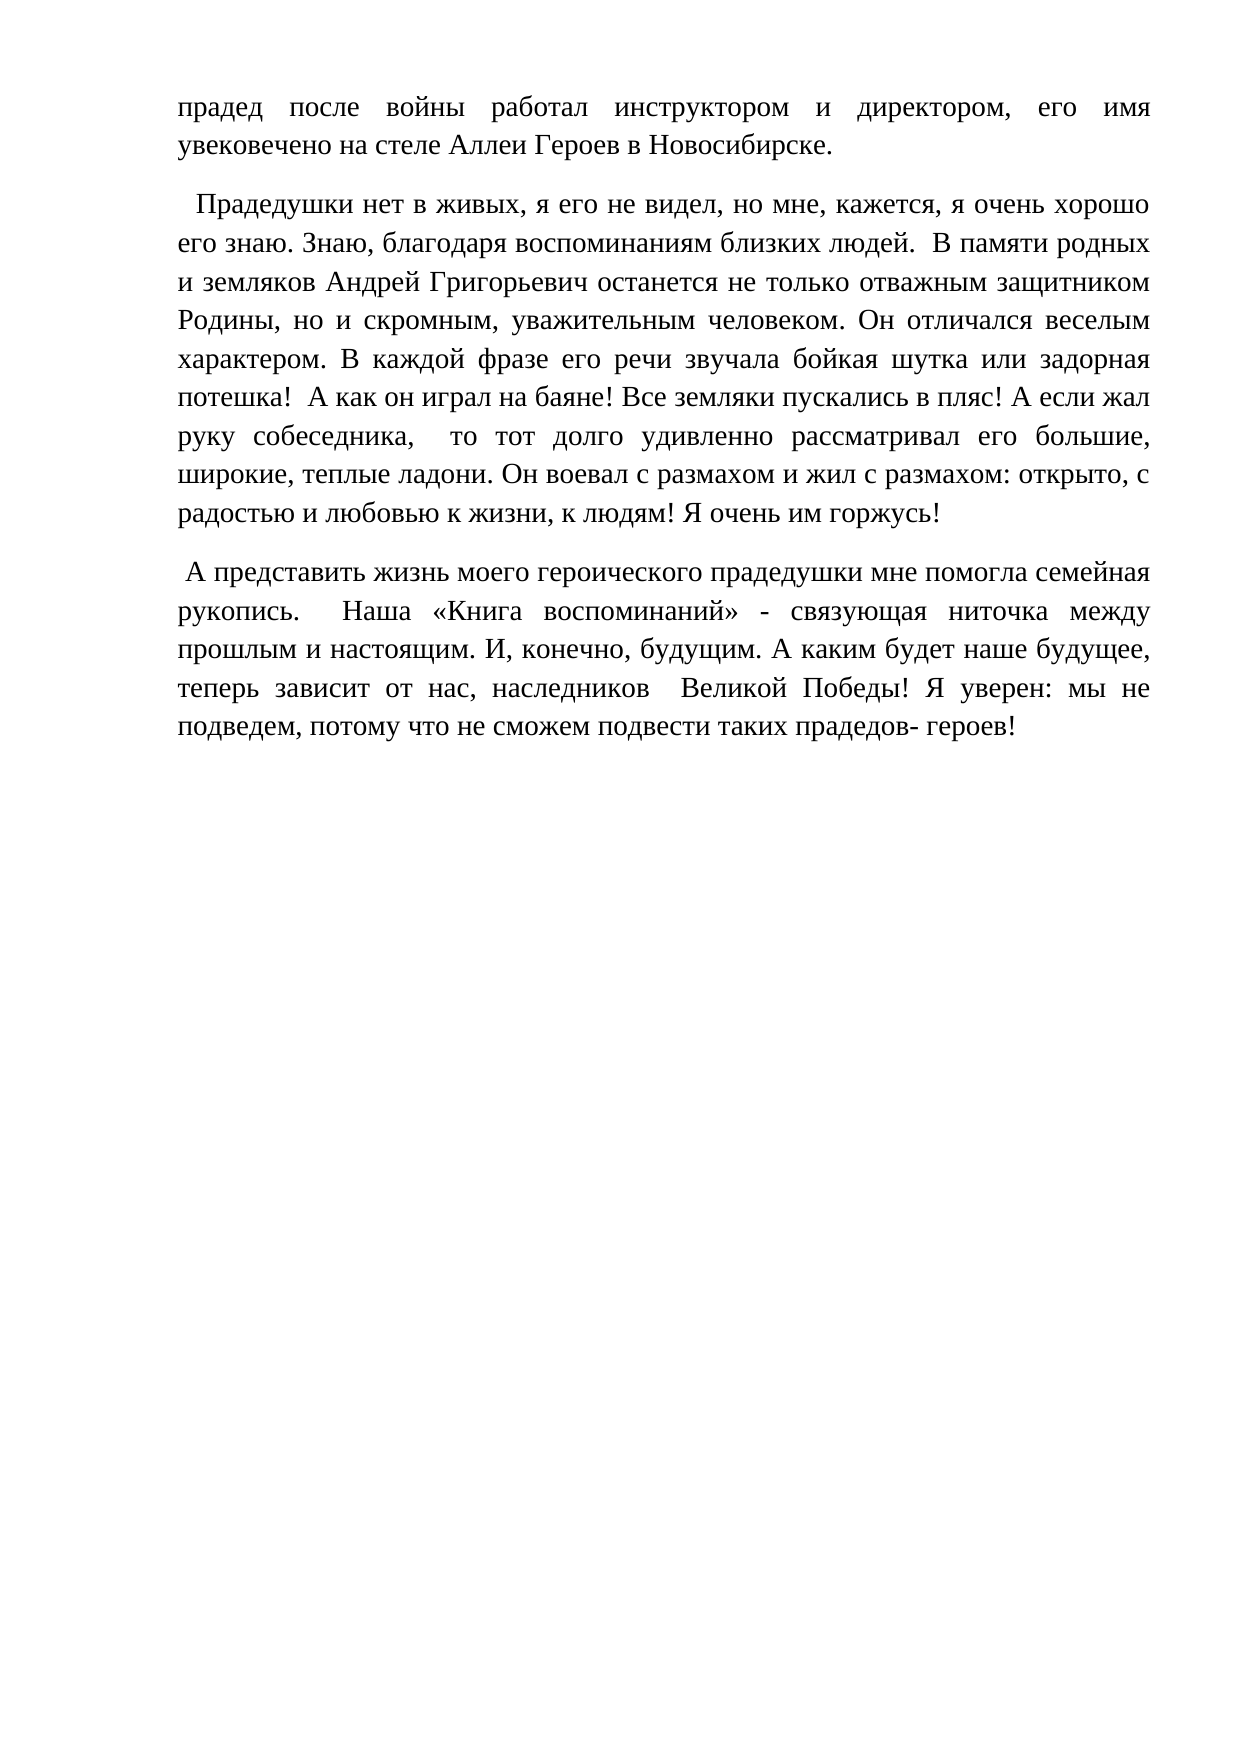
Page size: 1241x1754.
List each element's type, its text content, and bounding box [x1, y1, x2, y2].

text А представить жизнь моего героического прадедушки мне помогла семейная рукопись. Наша «Книга воспоминаний» - связующая ниточка между прошлым и настоящим. И, конечно, будущим. А каким будет наше будущее, теперь зависит от нас, наследников Великой Победы! Я уверен: мы не подведем, потому что не сможем подвести таких прадедов- героев! [177, 554, 1152, 742]
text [177, 89, 1152, 161]
text Прадедушки нет в живых, я его не видел, но мне, кажется, я очень хорошо его знаю. Знаю, благодаря воспоминаниям близких людей. В памяти родных и земляков Андрей Григорьевич останется не только отважным защитником Родины, но и скромным, уважительным человеком. Он отличался веселым характером. В каждой фразе его речи звучала бойкая шутка или задорная потешка! А как он играл на баяне! Все земляки пускались в пляс! А если жал руку собеседника, то тот долго удивленно рассматривал его большие, широкие, теплые ладони. Он воевал с размахом и жил с размахом: открыто, с радостью и любовью к жизни, к людям! Я очень им горжусь! [177, 187, 1152, 528]
